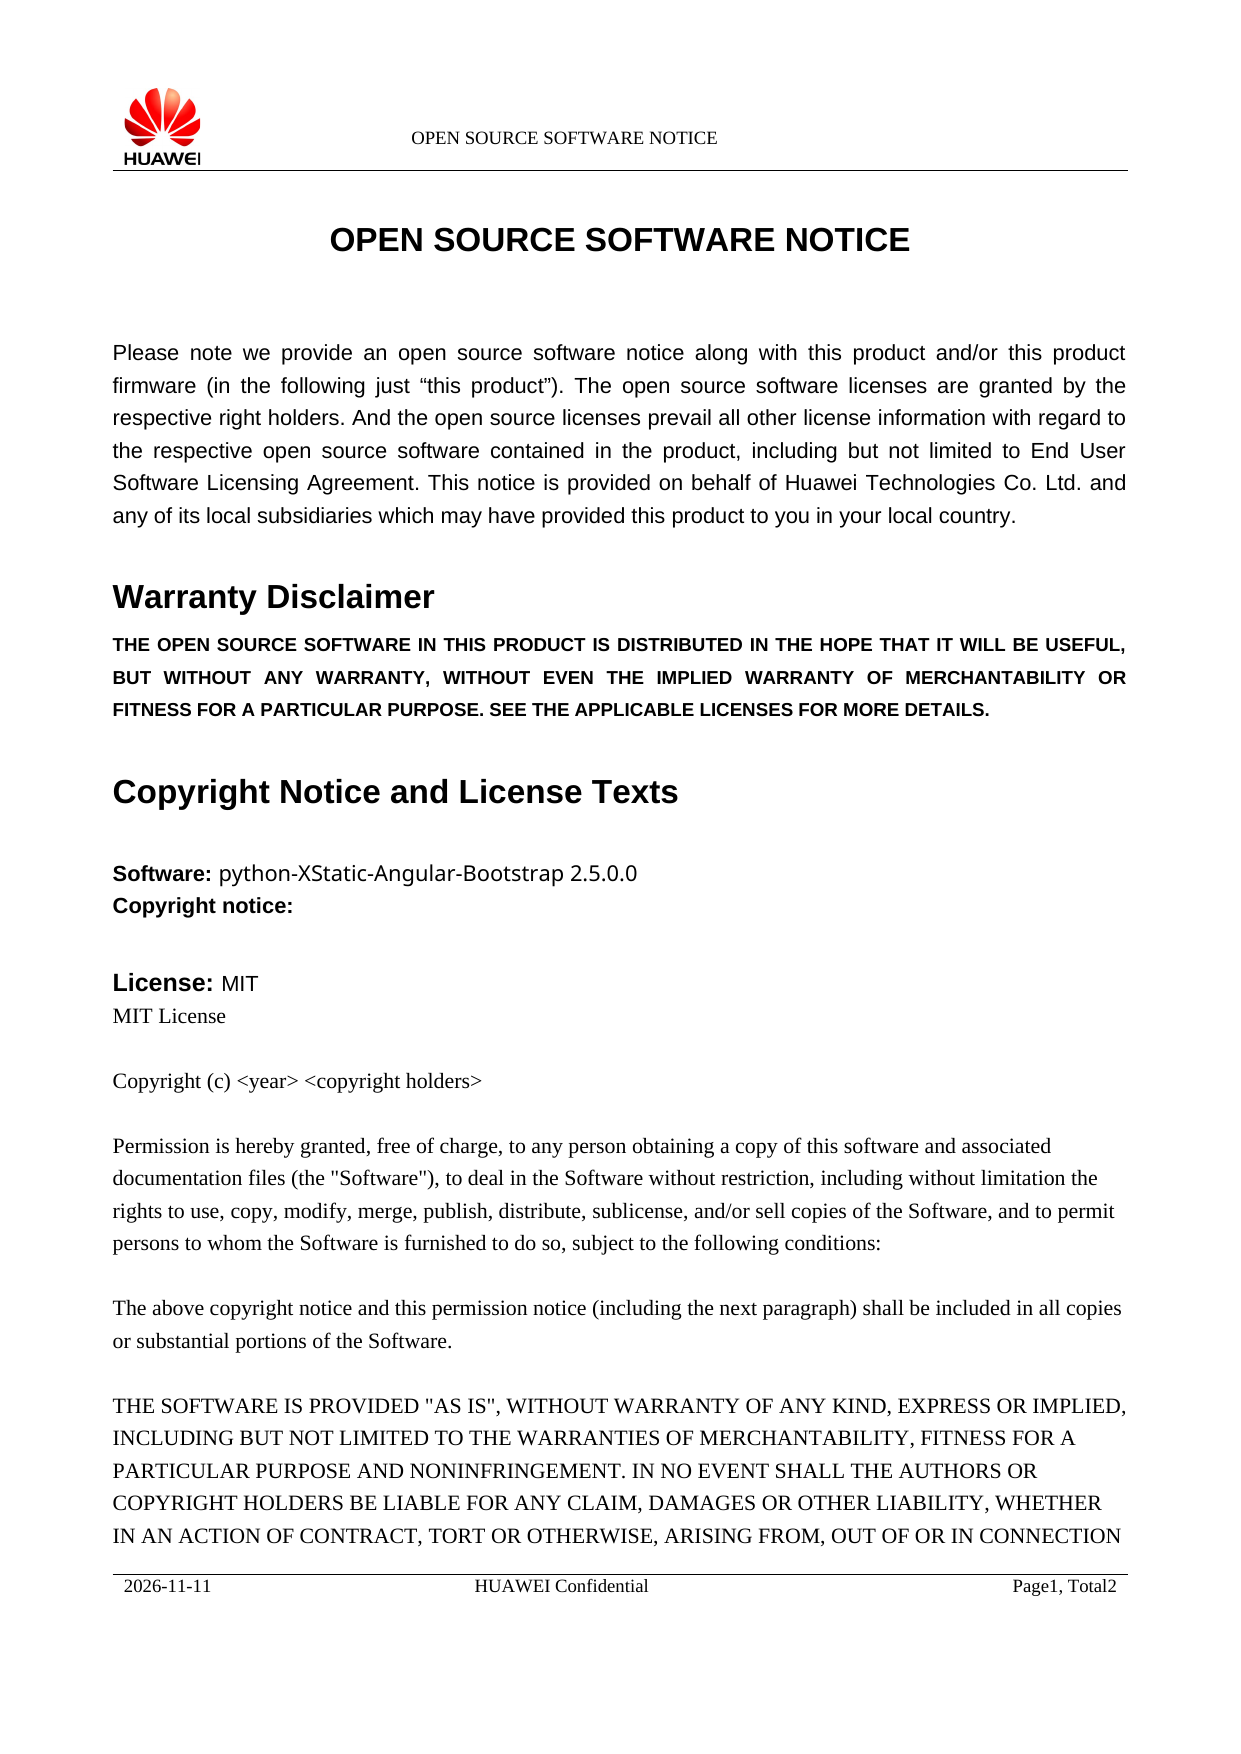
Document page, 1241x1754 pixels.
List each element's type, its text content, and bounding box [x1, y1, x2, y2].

text License: MIT [112, 966, 1128, 999]
picture [124, 88, 201, 165]
text Warranty Disclaimer [112, 564, 1128, 629]
text The open source software in this product is distributed in the hope that it will be useful, but WITHOUT ANY WARRANTY, without even the implied warranty of MERCHANTABILITY or FITNESS FOR A PARTICULAR PURPOSE. See the applicable licenses for more details. [112, 629, 1128, 726]
text Copyright notice: [112, 889, 1128, 921]
text Please note we provide an open source software notice along with this product and/or this product firmware (in the following just “this product”). The open source software licenses are granted by the respective right holders. And the open source licenses prevail all other license information with regard to the respective open source software contained in the product, including but not limited to End User Software Licensing Agreement. This notice is provided on behalf of Huawei Technologies Co. Ltd. and any of its local subsidiaries which may have provided this product to you in your local country. [112, 336, 1128, 531]
text OPEN SOURCE SOFTWARE NOTICE [112, 206, 1128, 271]
text Copyright Notice and License Texts [112, 759, 1128, 824]
title Software: python-XStatic-Angular-Bootstrap 2.5.0.0 [112, 856, 1128, 889]
